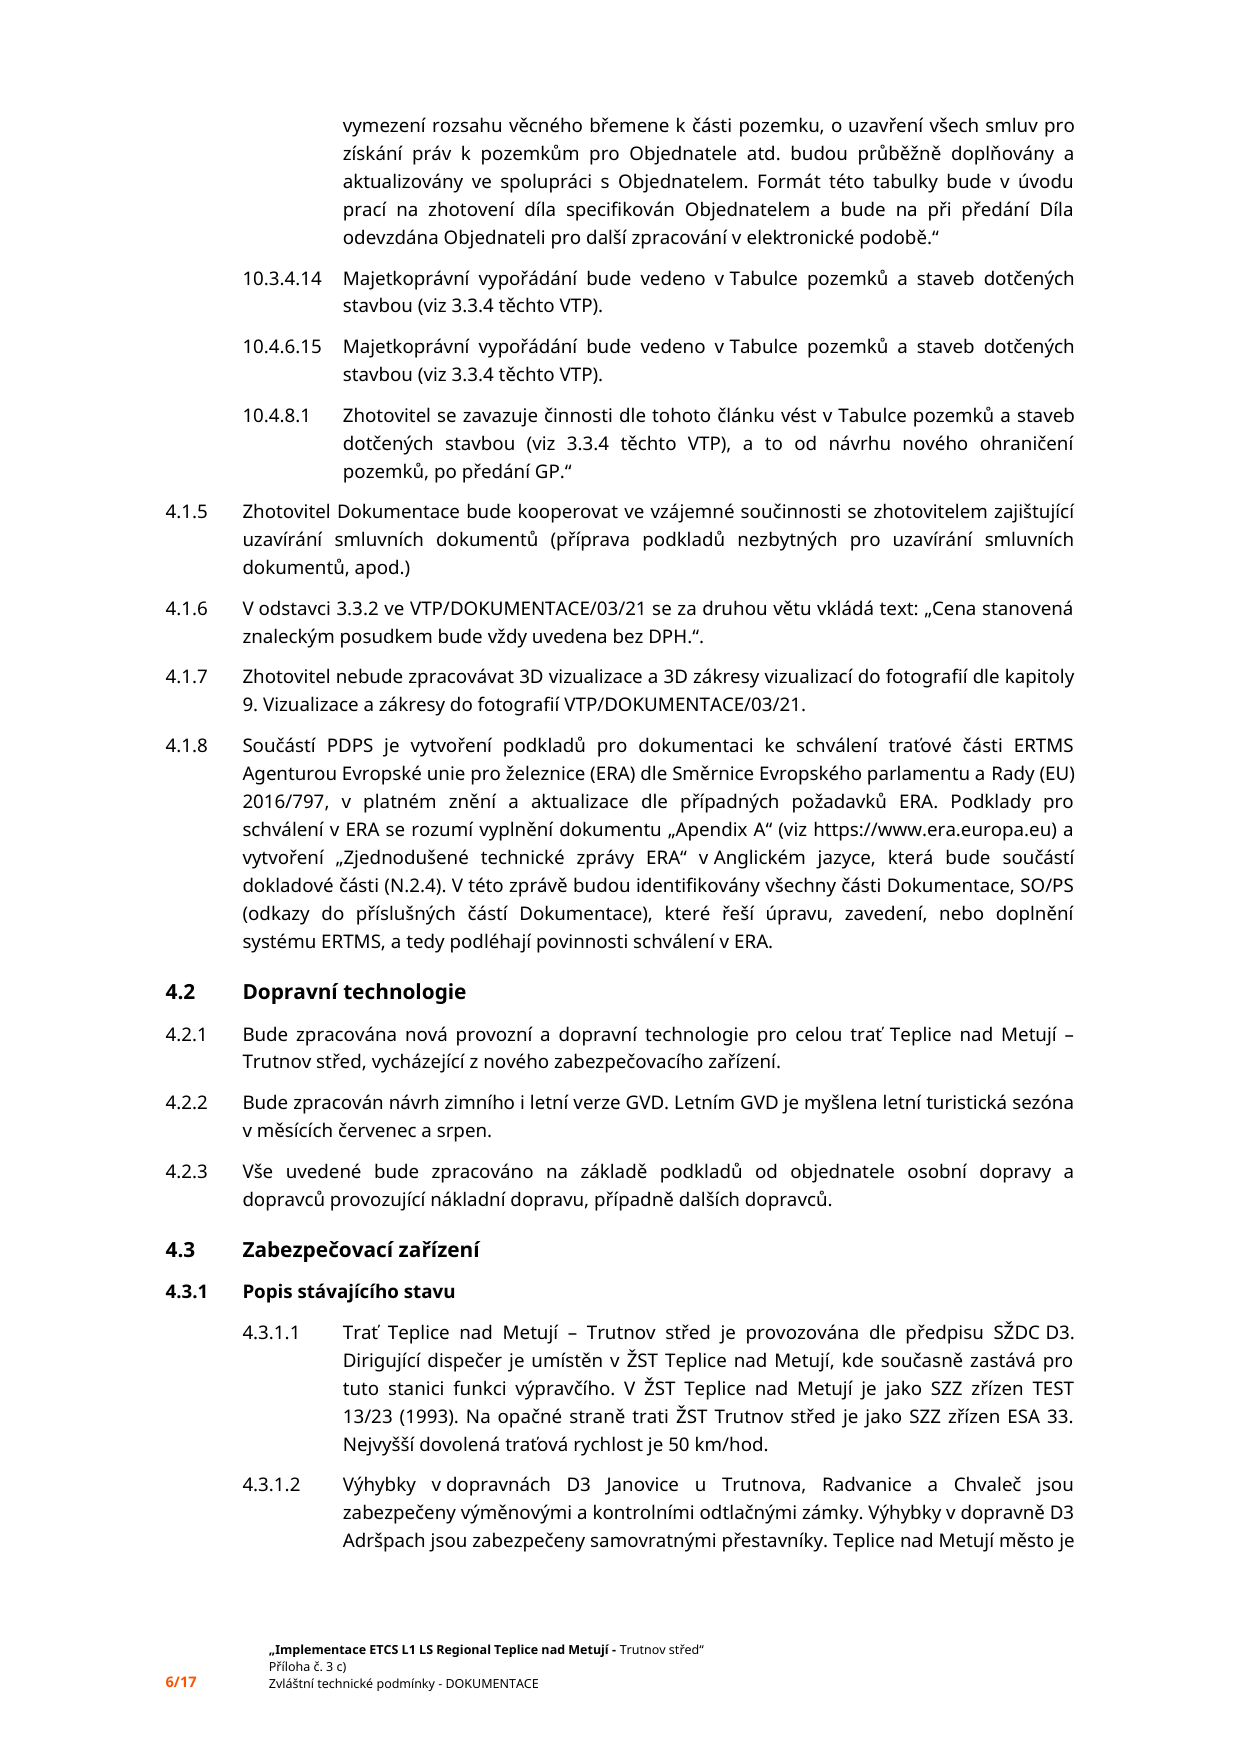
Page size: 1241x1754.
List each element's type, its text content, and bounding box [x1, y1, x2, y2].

list Popis stávajícího stavu [165, 1278, 1075, 1304]
text 10.4.8.1 Zhotovitel se zavazuje činnosti dle tohoto článku vést v Tabulce pozemků a staveb dotčených stavbou (viz 3.3.4 těchto VTP), a to od návrhu nového ohraničení pozemků, po předání GP.“ [242, 402, 1075, 483]
list Trať Teplice nad Metují – Trutnov střed je provozována dle předpisu SŽDC D3. Dirigující dispečer je umístěn v ŽST Teplice nad Metují, kde současně zastává pro tuto stanici funkci výpravčího. V ŽST Teplice nad Metují je jako SZZ zřízen TEST 13/23 (1993). Na opačné straně trati ŽST Trutnov střed je jako SZZ zřízen ESA 33. Nejvyšší dovolená traťová rychlost je 50 km/hod. [242, 1319, 1075, 1457]
list Bude zpracován návrh zimního i letní verze GVD. Letním GVD je myšlena letní turistická sezóna v měsících červenec a srpen. [165, 1089, 1075, 1143]
text 10.3.4.14 Majetkoprávní vypořádání bude vedeno v Tabulce pozemků a staveb dotčených stavbou (viz 3.3.4 těchto VTP). [242, 265, 1075, 318]
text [242, 112, 1075, 250]
list Vše uvedené bude zpracováno na základě podkladů od objednatele osobní dopravy a dopravců provozující nákladní dopravu, případně dalších dopravců. [165, 1158, 1075, 1211]
list Zhotovitel Dokumentace bude kooperovat ve vzájemné součinnosti se zhotovitelem zajištující uzavírání smluvních dokumentů (příprava podkladů nezbytných pro uzavírání smluvních dokumentů, apod.) [165, 498, 1075, 580]
list Dopravní technologie [165, 977, 1075, 1006]
list Zhotovitel nebude zpracovávat 3D vizualizace a 3D zákresy vizualizací do fotografií dle kapitoly 9. Vizualizace a zákresy do fotografií VTP/DOKUMENTACE/03/21. [165, 663, 1075, 717]
text 10.4.6.15 Majetkoprávní vypořádání bude vedeno v Tabulce pozemků a staveb dotčených stavbou (viz 3.3.4 těchto VTP). [242, 333, 1075, 387]
list Bude zpracována nová provozní a dopravní technologie pro celou trať Teplice nad Metují – Trutnov střed, vycházející z nového zabezpečovacího zařízení. [165, 1021, 1075, 1074]
list V odstavci 3.3.2 ve VTP/DOKUMENTACE/03/21 se za druhou větu vkládá text: „Cena stanovená znaleckým posudkem bude vždy uvedena bez DPH.“. [165, 595, 1075, 648]
list Součástí PDPS je vytvoření podkladů pro dokumentaci ke schválení traťové části ERTMS Agenturou Evropské unie pro železnice (ERA) dle Směrnice Evropského parlamentu a Rady (EU) 2016/797, v platném znění a aktualizace dle případných požadavků ERA. Podklady pro schválení v ERA se rozumí vyplnění dokumentu „Apendix A“ (viz https://www.era.europa.eu) a vytvoření „Zjednodušené technické zprávy ERA“ v Anglickém jazyce, která bude součástí dokladové části (N.2.4). V této zprávě budou identifikovány všechny části Dokumentace, SO/PS (odkazy do příslušných částí Dokumentace), které řeší úpravu, zavedení, nebo doplnění systému ERTMS, a tedy podléhají povinnosti schválení v ERA. [165, 732, 1075, 954]
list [242, 1472, 1075, 1553]
list Zabezpečovací zařízení [165, 1235, 1075, 1263]
